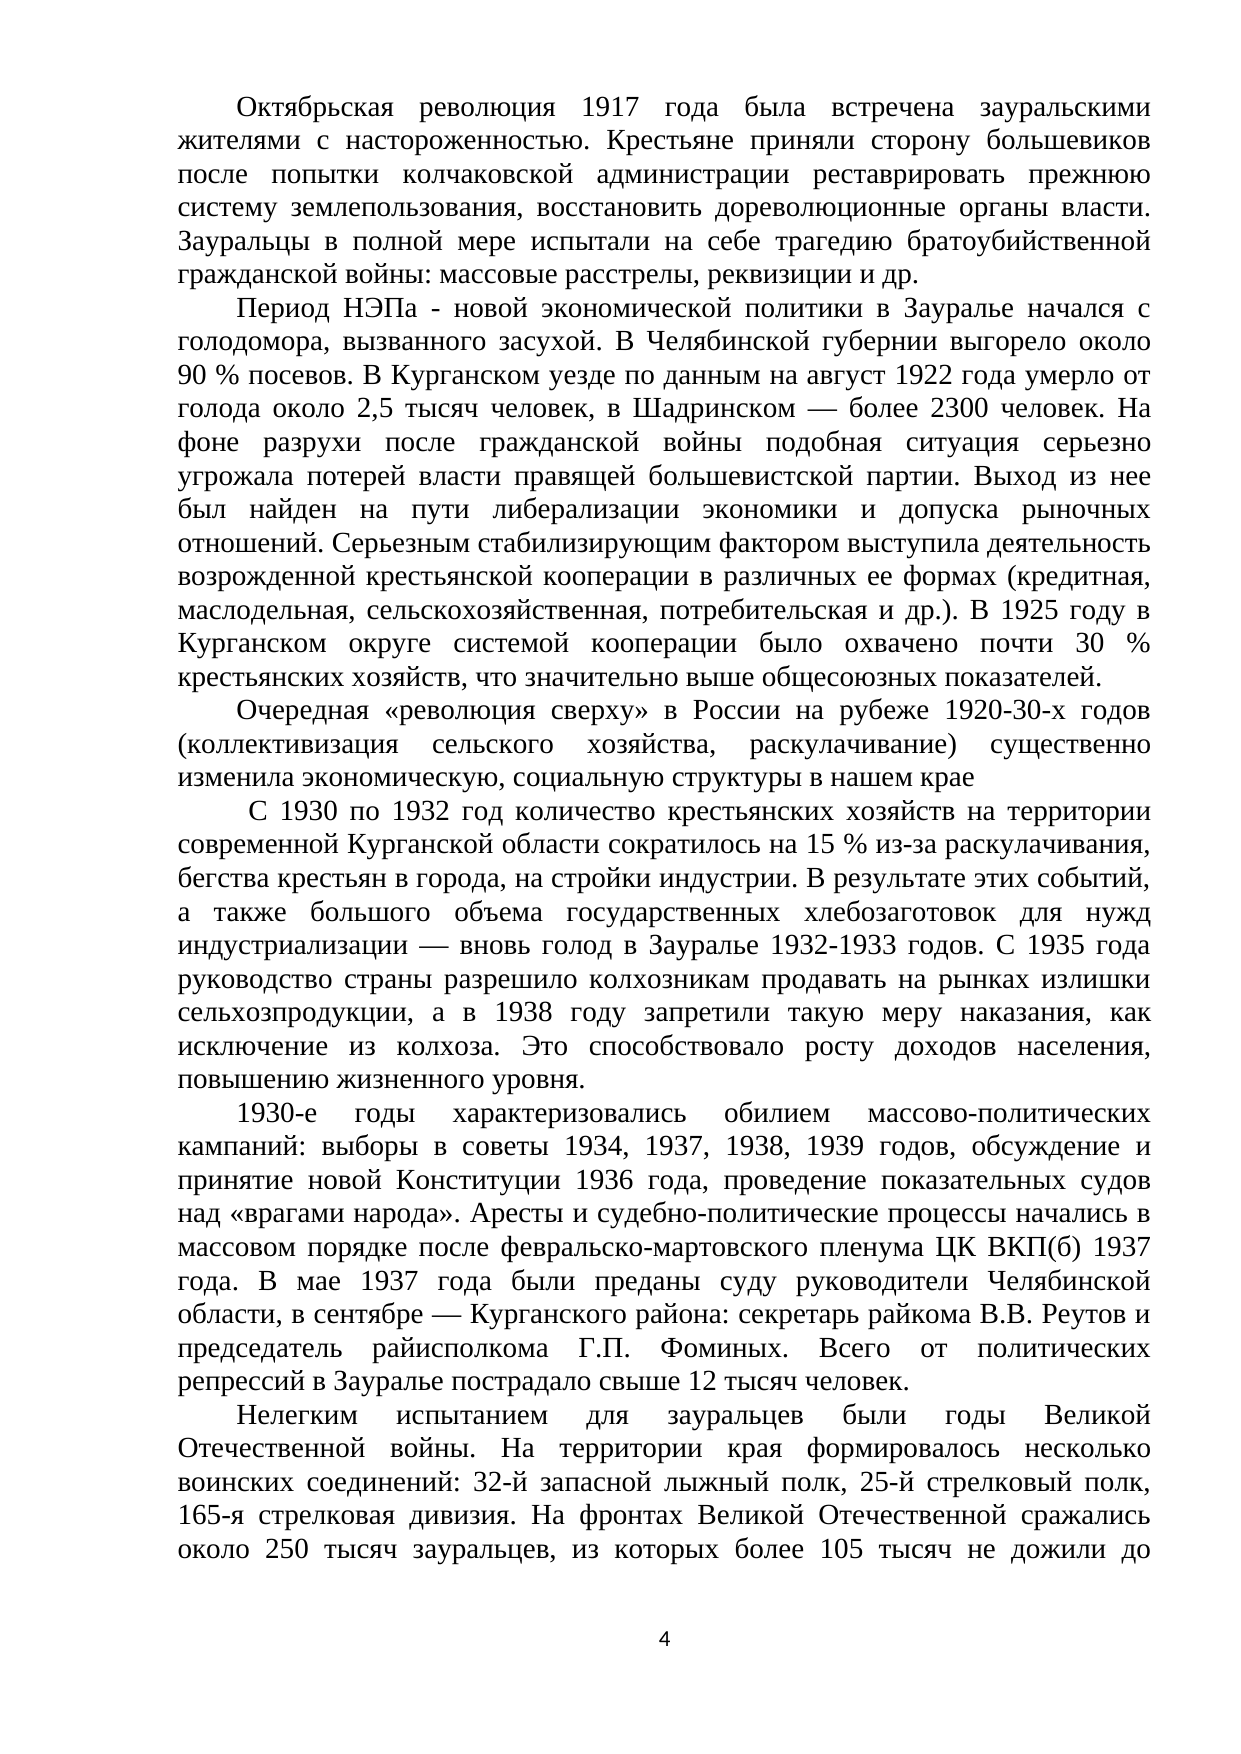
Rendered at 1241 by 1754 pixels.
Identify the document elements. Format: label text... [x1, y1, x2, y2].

text С 1930 по 1932 год количество крестьянских хозяйств на территории современной Курганской области сократилось на 15 % из-за раскулачивания, бегства крестьян в города, на стройки индустрии. В результате этих событий, а также большого объема государственных хлебозаготовок для нужд индустриализации — вновь голод в Зауралье 1932-1933 годов. С 1935 года руководство страны разрешило колхозникам продавать на рынках излишки сельхозпродукции, а в 1938 году запретили такую меру наказания, как исключение из колхоза. Это способствовало росту доходов населения, повышению жизненного уровня. [177, 793, 1152, 1095]
text Октябрьская революция 1917 года была встречена зауральскими жителями с настороженностью. Крестьяне приняли сторону большевиков после попытки колчаковской администрации реставрировать прежнюю систему землепользования, восстановить дореволюционные органы власти. Зауральцы в полной мере испытали на себе трагедию братоубийственной гражданской войны: массовые расстрелы, реквизиции и др. [177, 89, 1152, 290]
text 1930-е годы характеризовались обилием массово-политических кампаний: выборы в советы 1934, 1937, 1938, 1939 годов, обсуждение и принятие новой Конституции 1936 года, проведение показательных судов над «врагами народа». Аресты и судебно-политические процессы начались в массовом порядке после февральско-мартовского пленума ЦК ВКП(б) 1937 года. В мае 1937 года были преданы суду руководители Челябинской области, в сентябре — Курганского района: секретарь райкома В.В. Реутов и председатель райисполкома Г.П. Фоминых. Всего от политических репрессий в Зауралье пострадало свыше 12 тысяч человек. [177, 1095, 1152, 1397]
text Очередная «революция сверху» в России на рубеже 1920-30-х годов (коллективизация сельского хозяйства, раскулачивание) существенно изменила экономическую, социальную структуры в нашем крае [177, 692, 1152, 793]
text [177, 1397, 1152, 1564]
text Период НЭПа - новой экономической политики в Зауралье начался с голодомора, вызванного засухой. В Челябинской губернии выгорело около 90 % посевов. В Курганском уезде по данным на август 1922 года умерло от голода около 2,5 тысяч человек, в Шадринском — более 2300 человек. На фоне разрухи после гражданской войны подобная ситуация серьезно угрожала потерей власти правящей большевистской партии. Выход из нее был найден на пути либерализации экономики и допуска рыночных отношений. Серьезным стабилизирующим фактором выступила деятельность возрожденной крестьянской кооперации в различных ее формах (кредитная, маслодельная, сельскохозяйственная, потребительская и др.). В 1925 году в Курганском округе системой кооперации было охвачено почти 30 % крестьянских хозяйств, что значительно выше общесоюзных показателей. [177, 290, 1152, 692]
